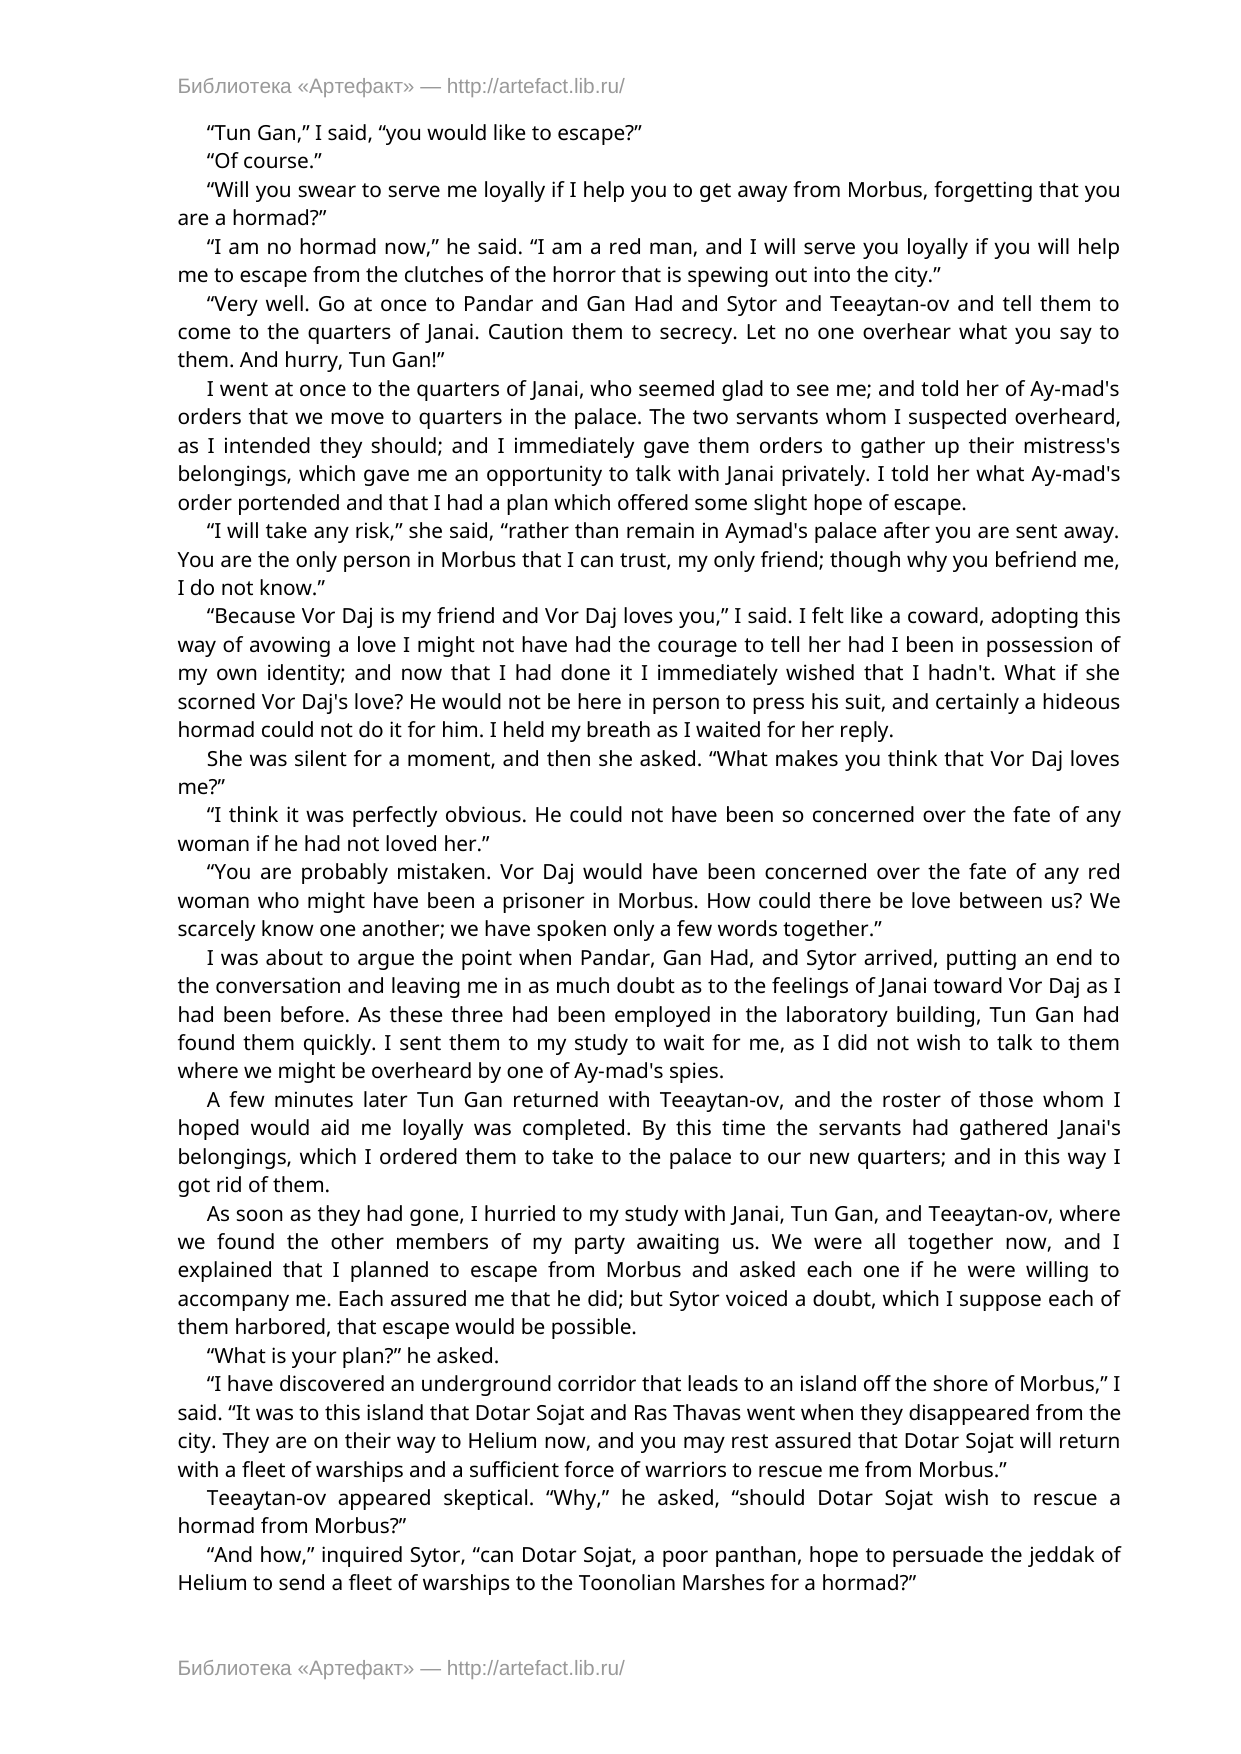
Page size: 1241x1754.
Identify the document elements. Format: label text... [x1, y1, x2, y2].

text “I am no hormad now,” he said. “I am a red man, and I will serve you loyally if you will help me to escape from the clutches of the horror that is spewing out into the city.” [177, 232, 1122, 289]
text “Because Vor Daj is my friend and Vor Daj loves you,” I said. I felt like a coward, adopting this way of avowing a love I might not have had the courage to tell her had I been in possession of my own identity; and now that I had done it I immediately wished that I hadn't. What if she scorned Vor Daj's love? He would not be here in person to press his suit, and certainly a hideous hormad could not do it for him. I held my breath as I waited for her reply. [177, 602, 1122, 744]
text She was silent for a moment, and then she asked. “What makes you think that Vor Daj loves me?” [177, 744, 1122, 801]
text “I have discovered an underground corridor that leads to an island off the shore of Morbus,” I said. “It was to this island that Dotar Sojat and Ras Thavas went when they disappeared from the city. They are on their way to Helium now, and you may rest assured that Dotar Sojat will return with a fleet of warships and a sufficient force of warriors to rescue me from Morbus.” [177, 1369, 1122, 1483]
text I went at once to the quarters of Janai, who seemed glad to see me; and told her of Ay-mad's orders that we move to quarters in the palace. The two servants whom I suspected overheard, as I intended they should; and I immediately gave them orders to gather up their mistress's belongings, which gave me an opportunity to talk with Janai privately. I told her what Ay-mad's order portended and that I had a plan which offered some slight hope of escape. [177, 374, 1122, 516]
text “What is your plan?” he asked. [177, 1341, 1122, 1369]
text “And how,” inquired Sytor, “can Dotar Sojat, a poor panthan, hope to persuade the jeddak of Helium to send a fleet of warships to the Toonolian Marshes for a hormad?” [177, 1540, 1122, 1597]
text “Very well. Go at once to Pandar and Gan Had and Sytor and Teeaytan-ov and tell them to come to the quarters of Janai. Caution them to secrecy. Let no one overhear what you say to them. And hurry, Tun Gan!” [177, 289, 1122, 374]
text Teeaytan-ov appeared skeptical. “Why,” he asked, “should Dotar Sojat wish to rescue a hormad from Morbus?” [177, 1483, 1122, 1540]
text “Tun Gan,” I said, “you would like to escape?” [177, 118, 1122, 147]
text A few minutes later Tun Gan returned with Teeaytan-ov, and the roster of those whom I hoped would aid me loyally was completed. By this time the servants had gathered Janai's belongings, which I ordered them to take to the palace to our new quarters; and in this way I got rid of them. [177, 1085, 1122, 1199]
text “You are probably mistaken. Vor Daj would have been concerned over the fate of any red woman who might have been a prisoner in Morbus. How could there be love between us? We scarcely know one another; we have spoken only a few words together.” [177, 857, 1122, 943]
text As soon as they had gone, I hurried to my study with Janai, Tun Gan, and Teeaytan-ov, where we found the other members of my party awaiting us. We were all together now, and I explained that I planned to escape from Morbus and asked each one if he were willing to accompany me. Each assured me that he did; but Sytor voiced a doubt, which I suppose each of them harbored, that escape would be possible. [177, 1199, 1122, 1341]
text I was about to argue the point when Pandar, Gan Had, and Sytor arrived, putting an end to the conversation and leaving me in as much doubt as to the feelings of Janai toward Vor Daj as I had been before. As these three had been employed in the laboratory building, Tun Gan had found them quickly. I sent them to my study to wait for me, as I did not wish to talk to them where we might be overheard by one of Ay-mad's spies. [177, 943, 1122, 1085]
text “Of course.” [177, 147, 1122, 175]
text “I think it was perfectly obvious. He could not have been so concerned over the fate of any woman if he had not loved her.” [177, 801, 1122, 857]
text “I will take any risk,” she said, “rather than remain in Aymad's palace after you are sent away. You are the only person in Morbus that I can trust, my only friend; though why you befriend me, I do not know.” [177, 516, 1122, 602]
text “Will you swear to serve me loyally if I help you to get away from Morbus, forgetting that you are a hormad?” [177, 175, 1122, 232]
